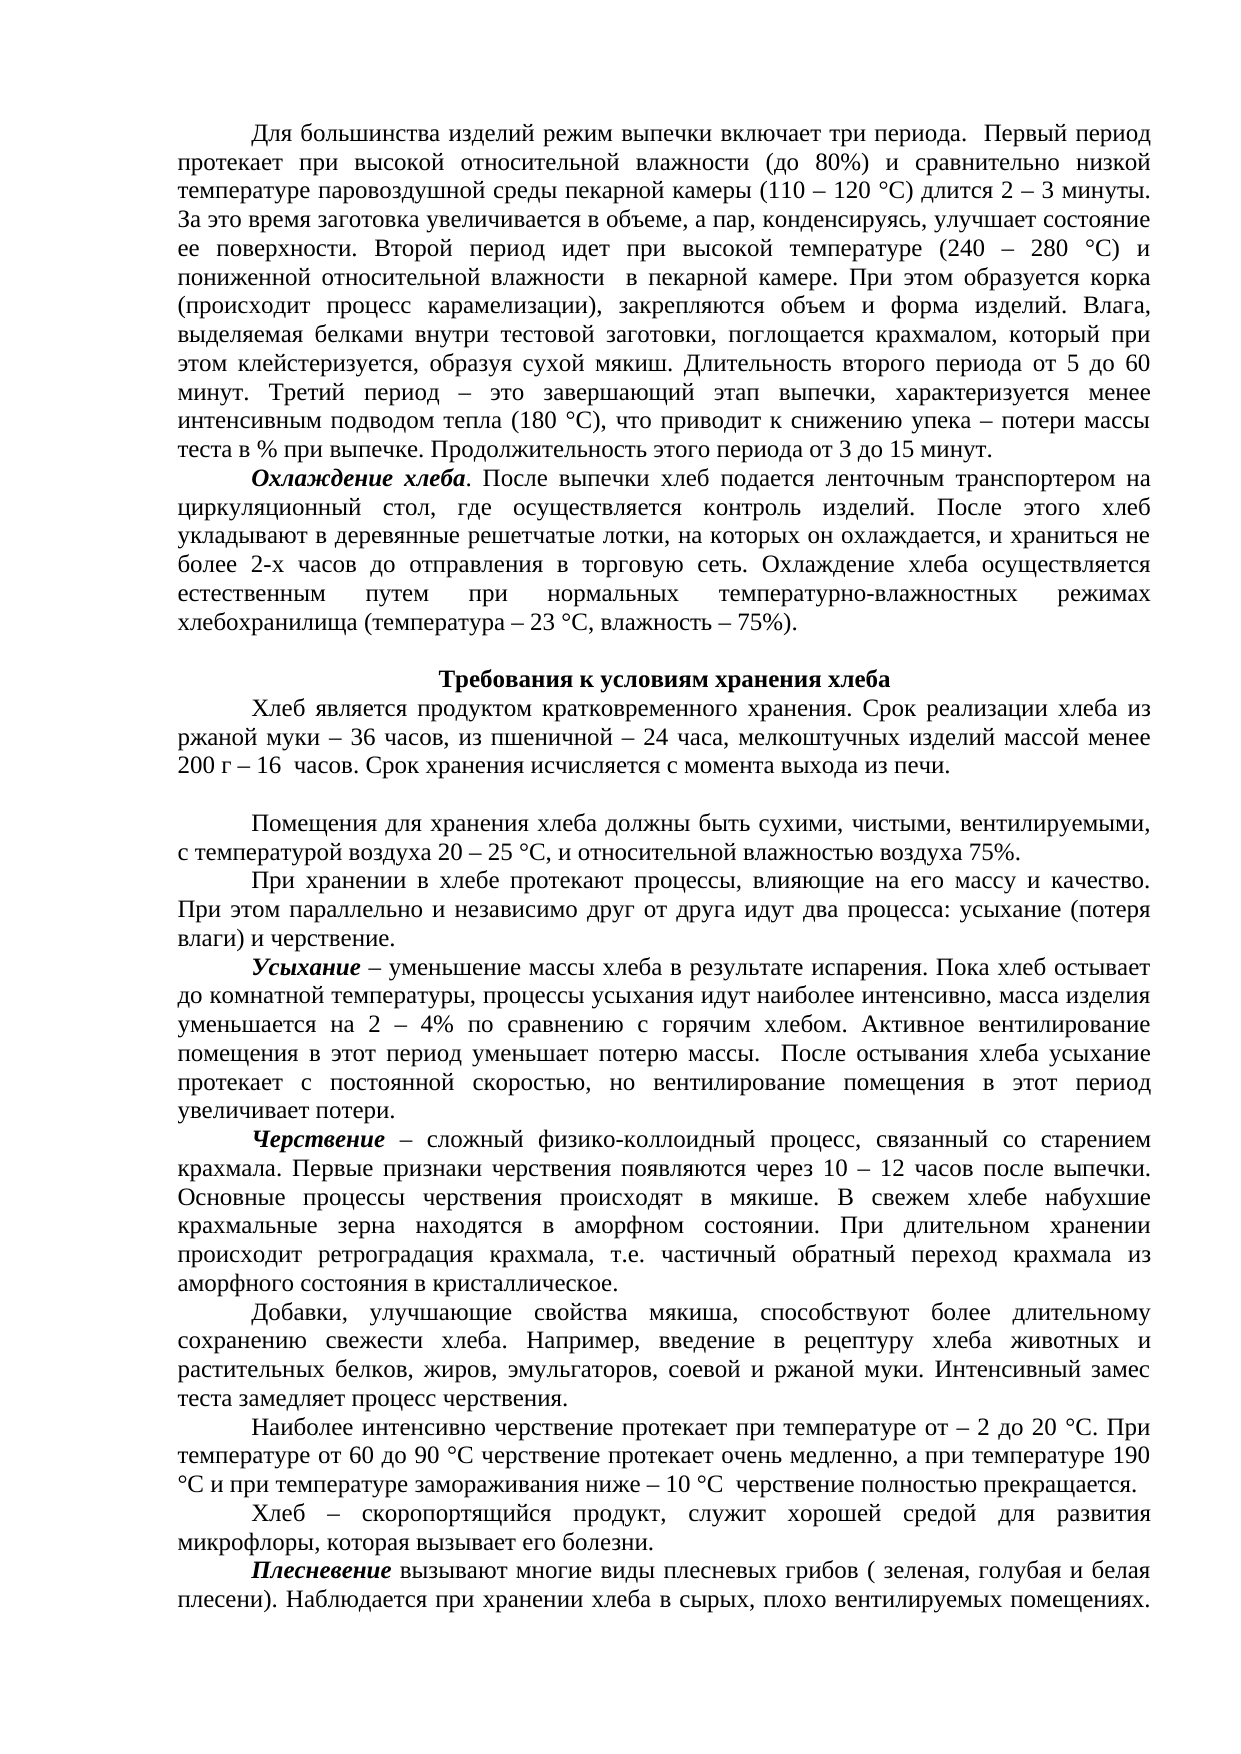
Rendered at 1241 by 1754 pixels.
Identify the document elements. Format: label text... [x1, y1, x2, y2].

text Усыхание – уменьшение массы хлеба в результате испарения. Пока хлеб остывает до комнатной температуры, процессы усыхания идут наиболее интенсивно, масса изделия уменьшается на 2 – 4% по сравнению с горячим хлебом. Активное вентилирование помещения в этот период уменьшает потерю массы. После остывания хлеба усыхание протекает с постоянной скоростью, но вентилирование помещения в этот период увеличивает потери. [177, 952, 1152, 1124]
text Помещения для хранения хлеба должны быть сухими, чистыми, вентилируемыми, с температурой воздуха 20 – 25 °С, и относительной влажностью воздуха 75%. [177, 808, 1152, 866]
text Наиболее интенсивно черствение протекает при температуре от – 2 до 20 °С. При температуре от 60 до 90 °С черствение протекает очень медленно, а при температуре 190 °С и при температуре замораживания ниже – 10 °С черствение полностью прекращается. [177, 1412, 1152, 1498]
text Добавки, улучшающие свойства мякиша, способствуют более длительному сохранению свежести хлеба. Например, введение в рецептуру хлеба животных и растительных белков, жиров, эмульгаторов, соевой и ржаной муки. Интенсивный замес теста замедляет процесс черствения. [177, 1297, 1152, 1412]
text Хлеб является продуктом кратковременного хранения. Срок реализации хлеба из ржаной муки – 36 часов, из пшеничной – 24 часа, мелкоштучных изделий массой менее – 16 часов. Срок хранения исчисляется с момента выхода из печи. [177, 693, 1152, 779]
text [177, 1556, 1152, 1613]
text Черствение – сложный физико-коллоидный процесс, связанный со старением крахмала. Первые признаки черствения появляются через 10 – 12 часов после выпечки. Основные процессы черствения происходят в мякише. В свежем хлебе набухшие крахмальные зерна находятся в аморфном состоянии. При длительном хранении происходит ретроградация крахмала, т.е. частичный обратный переход крахмала из аморфного состояния в кристаллическое. [177, 1124, 1152, 1297]
text Охлаждение хлеба. После выпечки хлеб подается ленточным транспортером на циркуляционный стол, где осуществляется контроль изделий. После этого хлеб укладывают в деревянные решетчатые лотки, на которых он охлаждается, и храниться не более 2-х часов до отправления в торговую сеть. Охлаждение хлеба осуществляется естественным путем при нормальных температурно-влажностных режимах хлебохранилища (температура – 23 °С, влажность – 75%). [177, 463, 1152, 636]
text Для большинства изделий режим выпечки включает три периода. Первый период протекает при высокой относительной влажности (до 80%) и сравнительно низкой температуре паровоздушной среды пекарной камеры (110 – 120 °С) длится 2 – 3 минуты. За это время заготовка увеличивается в объеме, а пар, конденсируясь, улучшает состояние ее поверхности. Второй период идет при высокой температуре (240 – 280 °С) и пониженной относительной влажности в пекарной камере. При этом образуется корка (происходит процесс карамелизации), закрепляются объем и форма изделий. Влага, выделяемая белками внутри тестовой заготовки, поглощается крахмалом, который при этом клейстеризуется, образуя сухой мякиш. Длительность второго периода от 5 до 60 минут. Третий период – это завершающий этап выпечки, характеризуется менее интенсивным подводом тепла (180 °С), что приводит к снижению упека – потери массы теста в % при выпечке. Продолжительность этого периода от 3 до 15 минут. [177, 118, 1152, 463]
text Требования к условиям хранения хлеба [177, 664, 1152, 693]
text При хранении в хлебе протекают процессы, влияющие на его массу и качество. При этом параллельно и независимо друг от друга идут два процесса: усыхание (потеря влаги) и черствение. [177, 866, 1152, 952]
text Хлеб – скоропортящийся продукт, служит хорошей средой для развития микрофлоры, которая вызывает его болезни. [177, 1498, 1152, 1556]
